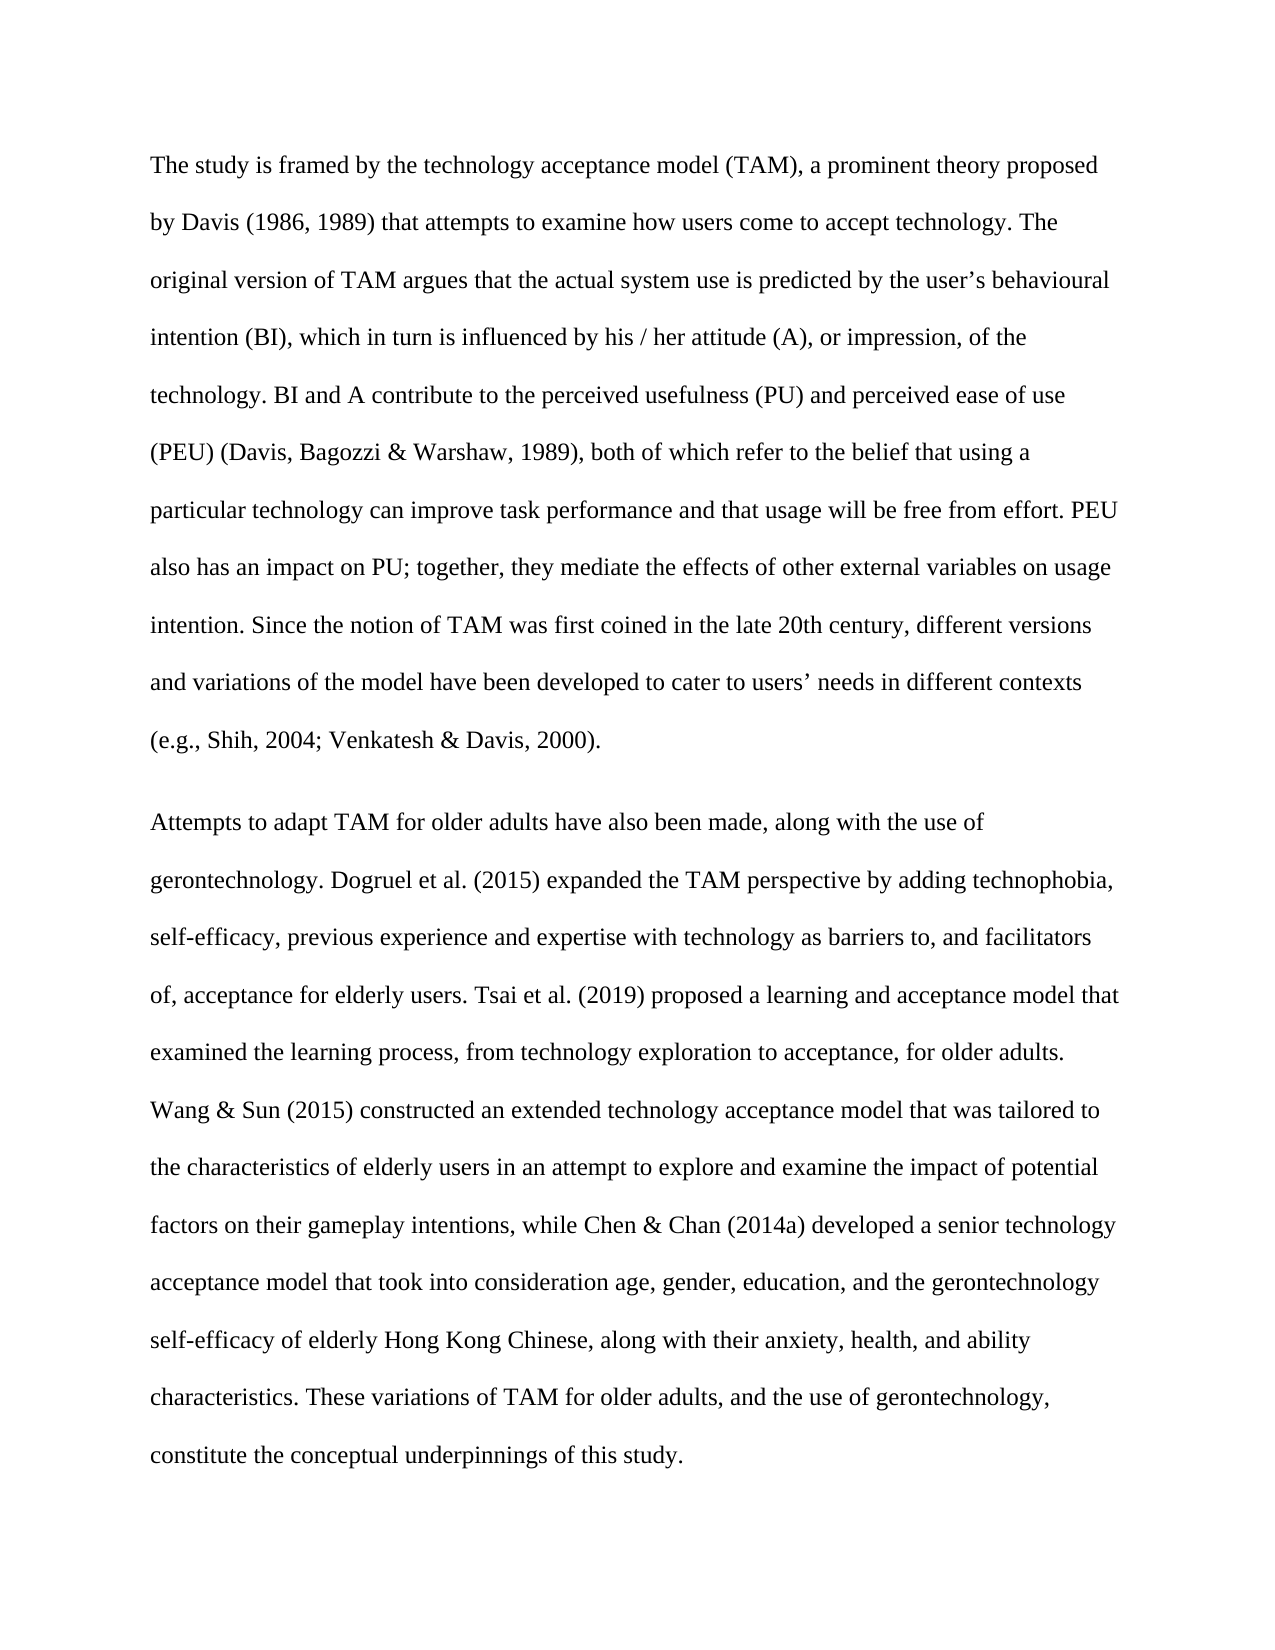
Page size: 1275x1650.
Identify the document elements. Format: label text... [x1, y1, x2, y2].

text The study is framed by the technology acceptance model (TAM), a prominent theory proposed by Davis (1986, 1989) that attempts to examine how users come to accept technology. The original version of TAM argues that the actual system use is predicted by the user’s behavioural intention (BI), which in turn is influenced by his / her attitude (A), or impression, of the technology. BI and A contribute to the perceived usefulness (PU) and perceived ease of use (PEU) (Davis, Bagozzi & Warshaw, 1989), both of which refer to the belief that using a particular technology can improve task performance and that usage will be free from effort. PEU also has an impact on PU; together, they mediate the effects of other external variables on usage intention. Since the notion of TAM was first coined in the late 20th century, different versions and variations of the model have been developed to cater to users’ needs in different contexts (e.g., Shih, 2004; Venkatesh & Davis, 2000). [150, 150, 1125, 754]
text Attempts to adapt TAM for older adults have also been made, along with the use of gerontechnology. Dogruel et al. (2015) expanded the TAM perspective by adding technophobia, self-efficacy, previous experience and expertise with technology as barriers to, and facilitators of, acceptance for elderly users. Tsai et al. (2019) proposed a learning and acceptance model that examined the learning process, from technology exploration to acceptance, for older adults. Wang & Sun (2015) constructed an extended technology acceptance model that was tailored to the characteristics of elderly users in an attempt to explore and examine the impact of potential factors on their gameplay intentions, while Chen & Chan (2014a) developed a senior technology acceptance model that took into consideration age, gender, education, and the gerontechnology self-efficacy of elderly Hong Kong Chinese, along with their anxiety, health, and ability characteristics. These variations of TAM for older adults, and the use of gerontechnology, constitute the conceptual underpinnings of this study. [150, 807, 1125, 1469]
